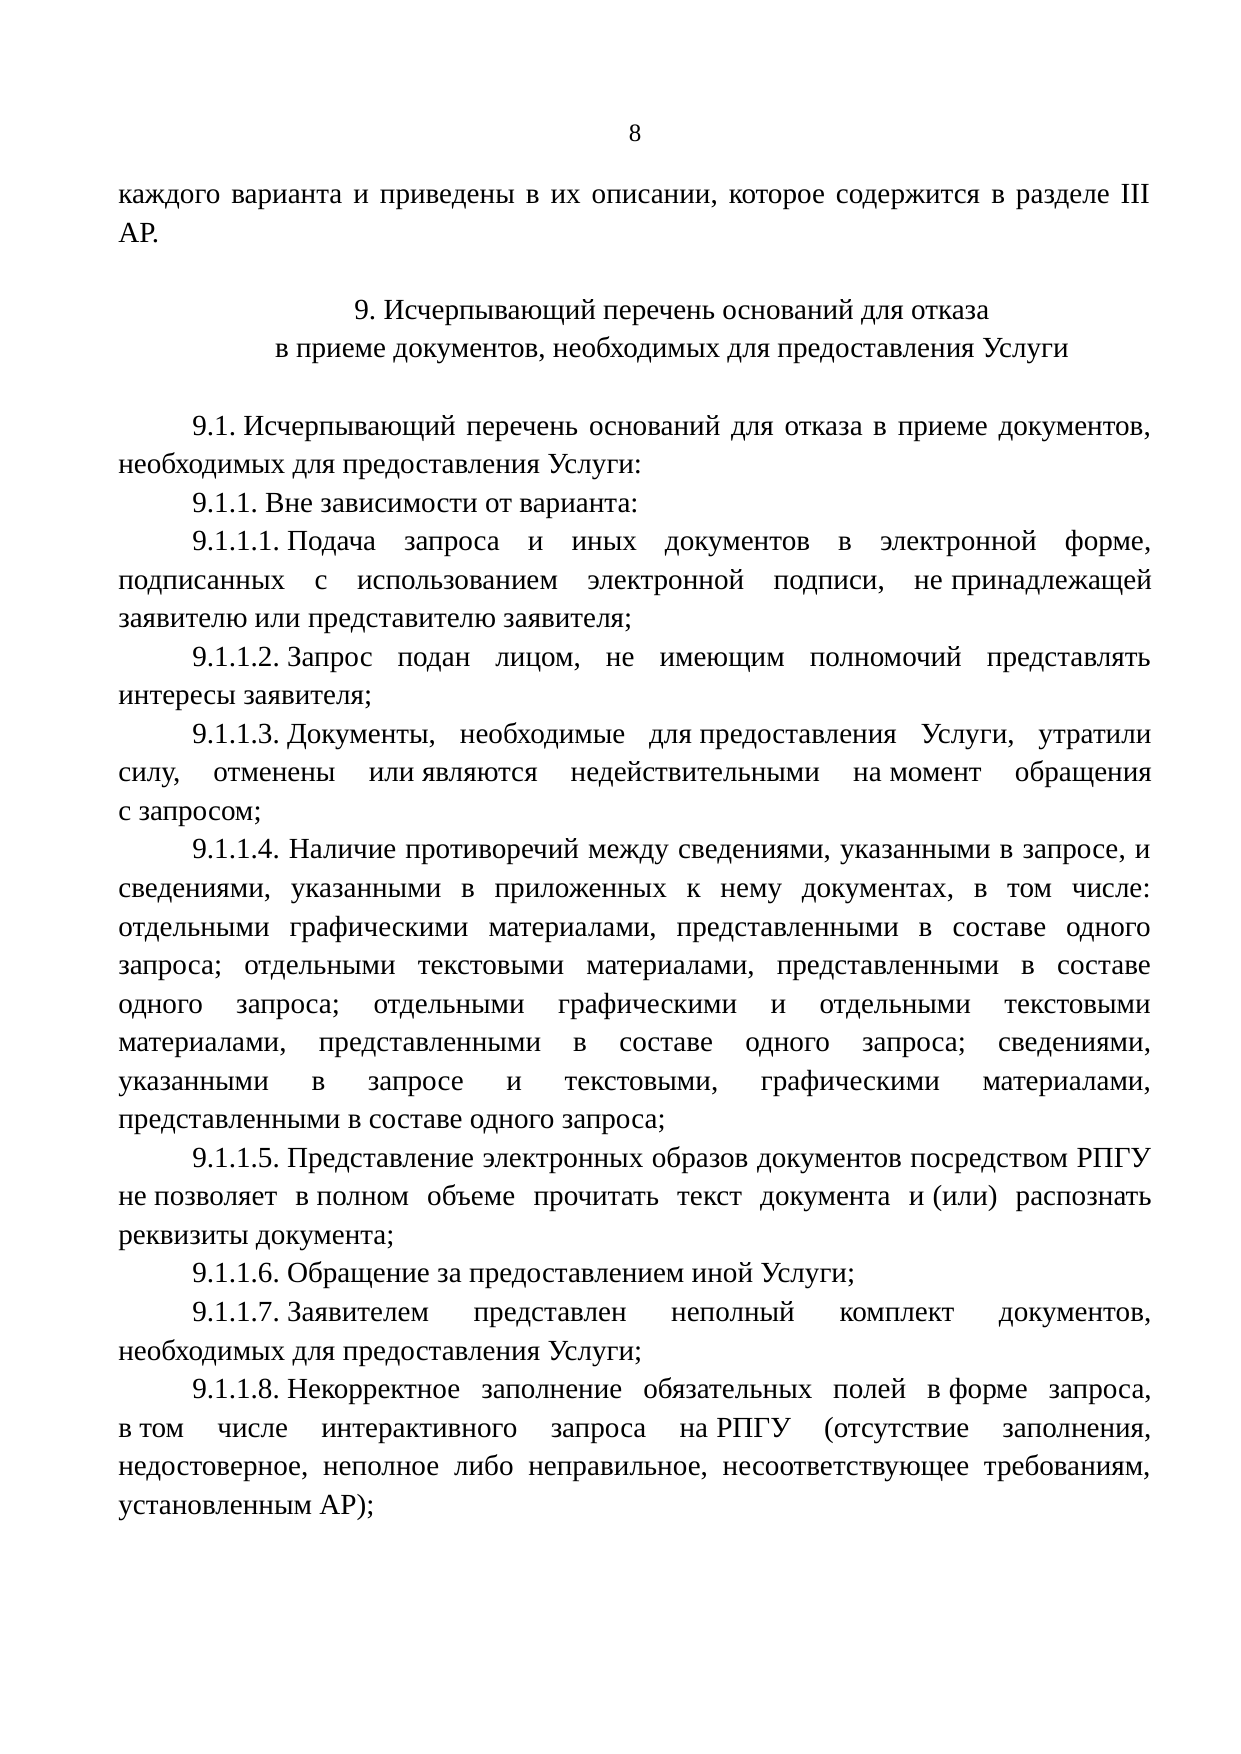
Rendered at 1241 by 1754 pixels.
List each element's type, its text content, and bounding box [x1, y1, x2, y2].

subtitle 9. Исчерпывающий перечень оснований для отказа [118, 292, 1152, 326]
text 9.1.1.8. Некорректное заполнение обязательных полей в форме запроса, в том числе интерактивного запроса на РПГУ (отсутствие заполнения, недостоверное, неполное либо неправильное, несоответствующее требованиям, установленным АР); [118, 1371, 1152, 1520]
text 9.1.1.5. Представление электронных образов документов посредством РПГУ не позволяет в полном объеме прочитать текст документа и (или) распознать реквизиты документа; [118, 1140, 1152, 1251]
text 9.1.1.1. Подача запроса и иных документов в электронной форме, подписанных с использованием электронной подписи, не принадлежащей заявителю или представителю заявителя; [118, 523, 1152, 634]
text 9.1.1. Вне зависимости от варианта: [118, 485, 1152, 518]
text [118, 176, 1152, 248]
text 9.1.1.2. Запрос подан лицом, не имеющим полномочий представлять интересы заявителя; [118, 639, 1152, 711]
text 9.1.1.6. Обращение за предоставлением иной Услуги; [118, 1256, 1152, 1289]
subtitle в приеме документов, необходимых для предоставления Услуги [118, 331, 1152, 364]
text 9.1.1.3. Документы, необходимые для предоставления Услуги, утратили силу, отменены или являются недействительными на момент обращения с запросом; [118, 716, 1152, 827]
text 9.1.1.7. Заявителем представлен неполный комплект документов, необходимых для предоставления Услуги; [118, 1294, 1152, 1366]
text 9.1. Исчерпывающий перечень оснований для отказа в приеме документов, необходимых для предоставления Услуги: [118, 408, 1152, 480]
text 9.1.1.4. Наличие противоречий между сведениями, указанными в запросе, и сведениями, указанными в приложенных к нему документах, в том числе: отдельными графическими материалами, представленными в составе одного запроса; отдельными текстовыми материалами, представленными в составе одного запроса; отдельными графическими и отдельными текстовыми материалами, представленными в составе одного запроса; сведениями, указанными в запросе и текстовыми, графическими материалами, представленными в составе одного запроса; [118, 832, 1152, 1135]
